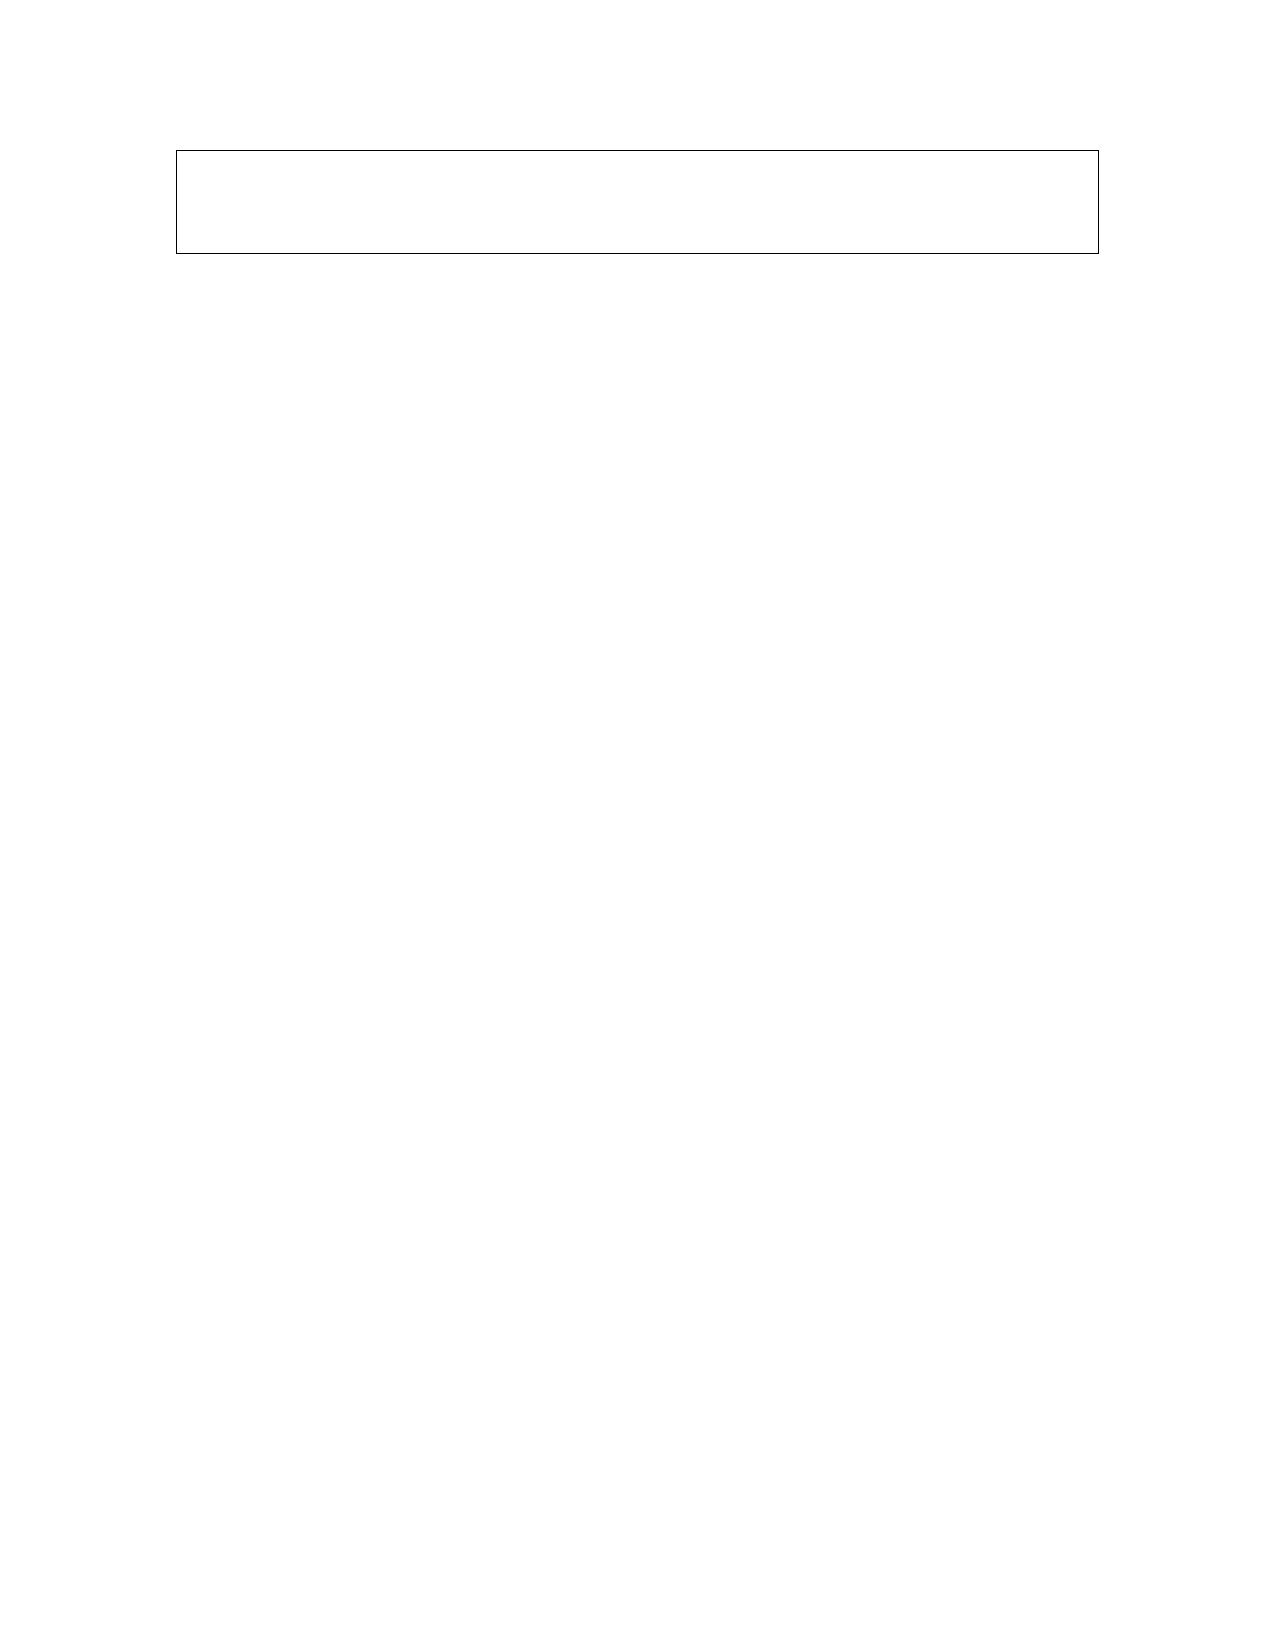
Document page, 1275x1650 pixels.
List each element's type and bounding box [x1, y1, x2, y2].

table_cell [177, 151, 1098, 253]
